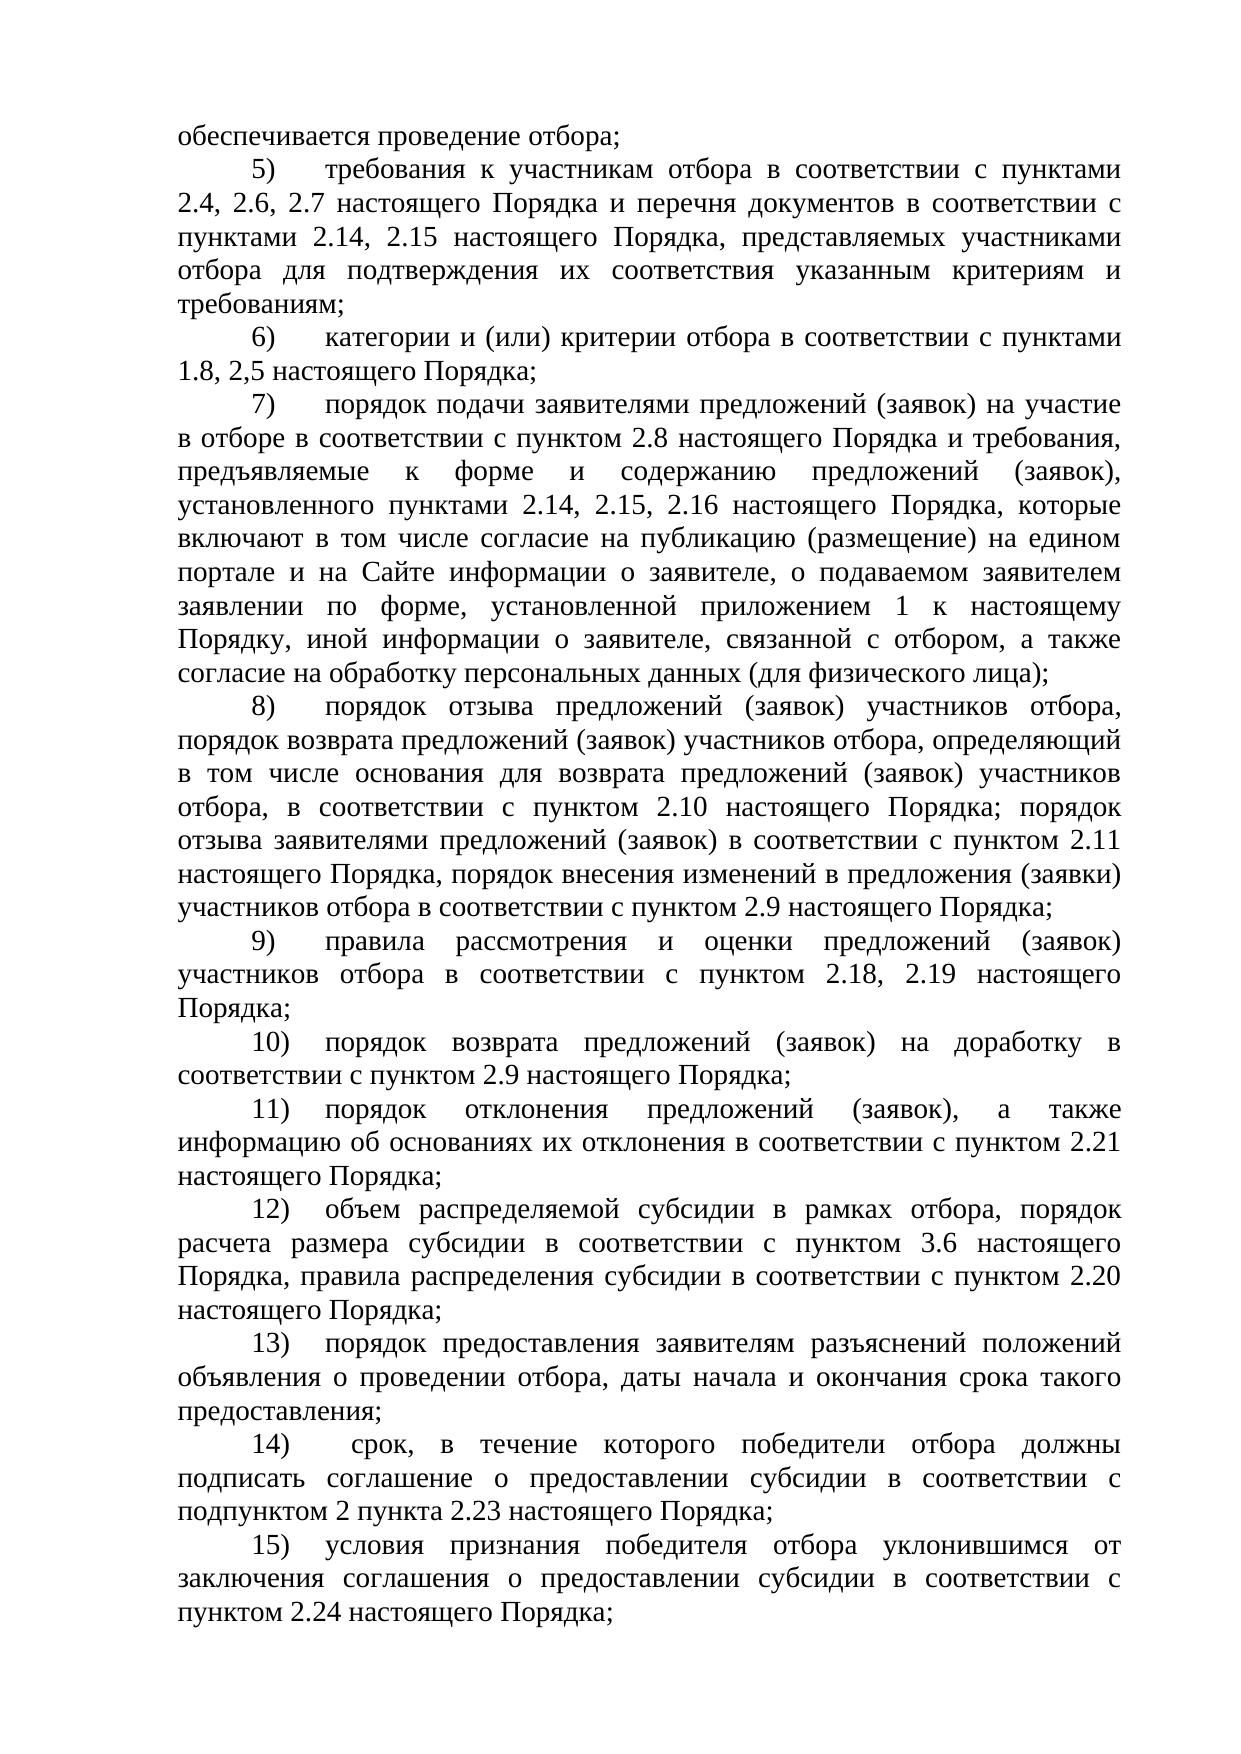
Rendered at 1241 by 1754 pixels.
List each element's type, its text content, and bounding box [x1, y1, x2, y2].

list порядок предоставления заявителям разъяснений положений объявления о проведении отбора, даты начала и окончания срока такого предоставления; [177, 1326, 1122, 1426]
list порядок отклонения предложений (заявок), а также информацию об основаниях их отклонения в соответствии с пунктом 2.21 настоящего Порядка; [177, 1091, 1122, 1191]
list категории и (или) критерии отбора в соответствии с пунктами 1.8, 2,5 настоящего Порядка; [177, 319, 1122, 386]
list срок, в течение которого победители отбора должны подписать соглашение о предоставлении субсидии в соответствии с подпунктом 2 пункта 2.23 настоящего Порядка; [177, 1426, 1122, 1527]
list правила рассмотрения и оценки предложений (заявок) участников отбора в соответствии с пунктом 2.18, 2.19 настоящего Порядка; [177, 923, 1122, 1024]
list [177, 118, 1122, 152]
list порядок отзыва предложений (заявок) участников отбора, порядок возврата предложений (заявок) участников отбора, определяющий в том числе основания для возврата предложений (заявок) участников отбора, в соответствии с пунктом 2.10 настоящего Порядка; порядок отзыва заявителями предложений (заявок) в соответствии с пунктом 2.11 настоящего Порядка, порядок внесения изменений в предложения (заявки) участников отбора в соответствии с пунктом 2.9 настоящего Порядка; [177, 688, 1122, 923]
list условия признания победителя отбора уклонившимся от заключения соглашения о предоставлении субсидии в соответствии с пунктом 2.24 настоящего Порядка; [177, 1527, 1122, 1627]
list требования к участникам отбора в соответствии с пунктами 2.4, 2.6, 2.7 настоящего Порядка и перечня документов в соответствии с пунктами 2.14, 2.15 настоящего Порядка, представляемых участниками отбора для подтверждения их соответствия указанным критериям и требованиям; [177, 152, 1122, 319]
list порядок подачи заявителями предложений (заявок) на участие в отборе в соответствии с пунктом 2.8 настоящего Порядка и требования, предъявляемые к форме и содержанию предложений (заявок), установленного пунктами 2.14, 2.15, 2.16 настоящего Порядка, которые включают в том числе согласие на публикацию (размещение) на едином портале и на Сайте информации о заявителе, о подаваемом заявителем заявлении по форме, установленной приложением 1 к настоящему Порядку, иной информации о заявителе, связанной с отбором, а также согласие на обработку персональных данных (для физического лица); [177, 386, 1122, 688]
list объем распределяемой субсидии в рамках отбора, порядок расчета размера субсидии в соответствии с пунктом 3.6 настоящего Порядка, правила распределения субсидии в соответствии с пунктом 2.20 настоящего Порядка; [177, 1191, 1122, 1326]
list порядок возврата предложений (заявок) на доработку в соответствии с пунктом 2.9 настоящего Порядка; [177, 1024, 1122, 1091]
